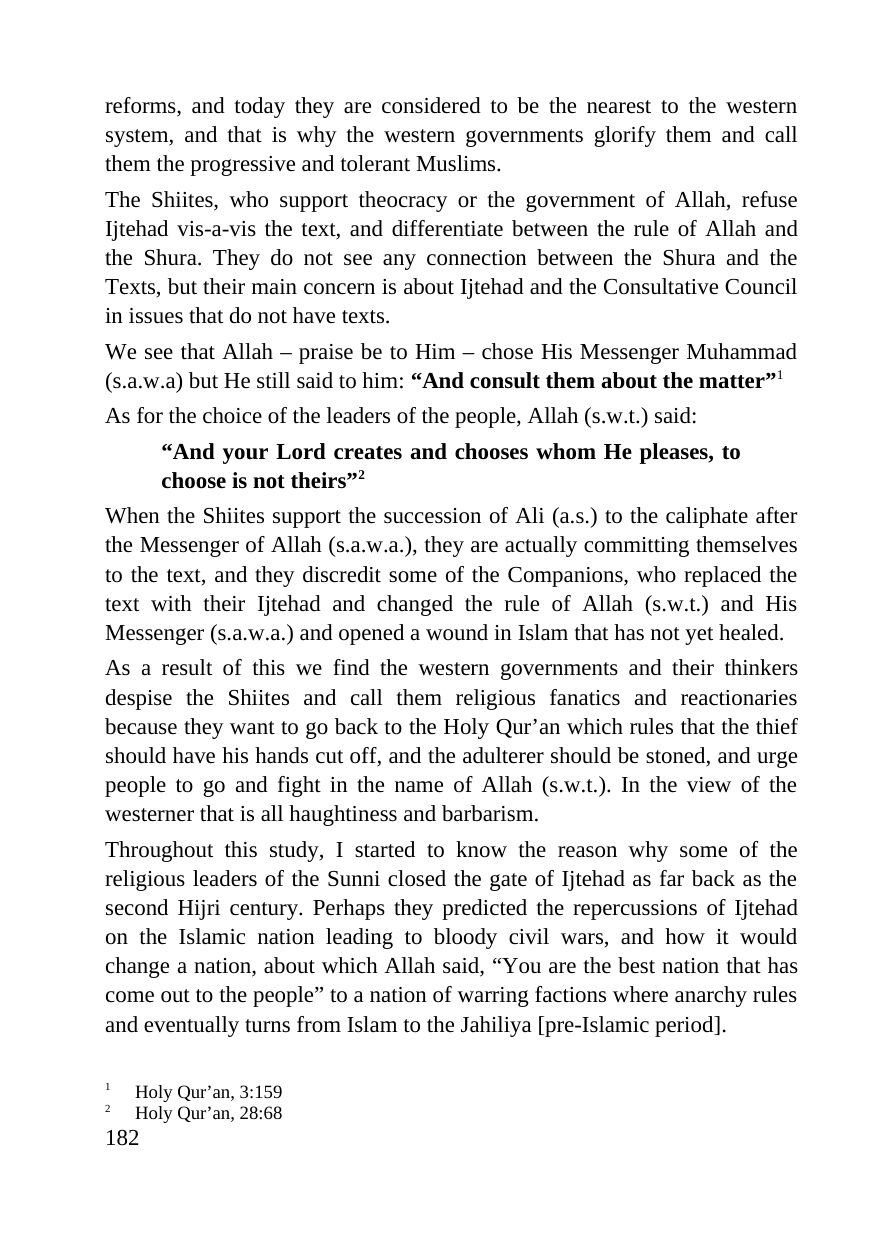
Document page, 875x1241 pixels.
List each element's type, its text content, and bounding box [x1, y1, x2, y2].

text Throughout this study, I started to know the reason why some of the religious leaders of the Sunni closed the gate of Ijtehad as far back as the second Hijri century. Perhaps they predicted the repercussions of Ijtehad on the Islamic nation leading to bloody civil wars, and how it would change a nation, about which Allah said, “You are the best nation that has come out to the people” to a nation of warring factions where anarchy rules and eventually turns from Islam to the Jahiliya [pre-Islamic period]. [105, 834, 799, 1038]
text As for the choice of the leaders of the people, Allah (s.w.t.) said: [105, 400, 799, 429]
text “And your Lord creates and chooses whom He pleases, to choose is not theirs” [161, 436, 742, 494]
text As a result of this we find the western governments and their thinkers despise the Shiites and call them religious fanatics and reactionaries because they want to go back to the Holy Qur’an which rules that the thief should have his hands cut off, and the adulterer should be stoned, and urge people to go and fight in the name of Allah (s.w.t.). In the view of the westerner that is all haughtiness and barbarism. [105, 652, 799, 827]
text When the Shiites support the succession of Ali (a.s.) to the caliphate after the Messenger of Allah (s.a.w.a.), they are actually committing themselves to the text, and they discredit some of the Companions, who replaced the text with their Ijtehad and changed the rule of Allah (s.w.t.) and His Messenger (s.a.w.a.) and opened a wound in Islam that has not yet healed. [105, 500, 799, 646]
text The Shiites, who support theocracy or the government of Allah, refuse Ijtehad vis-a-vis the text, and differentiate between the rule of Allah and the Shura. They do not see any connection between the Shura and the Texts, but their main concern is about Ijtehad and the Consultative Council in issues that do not have texts. [105, 184, 799, 329]
text We see that Allah – praise be to Him – chose His Messenger Muhammad (s.a.w.a) but He still said to him: “And consult them about the matter” [105, 336, 799, 394]
